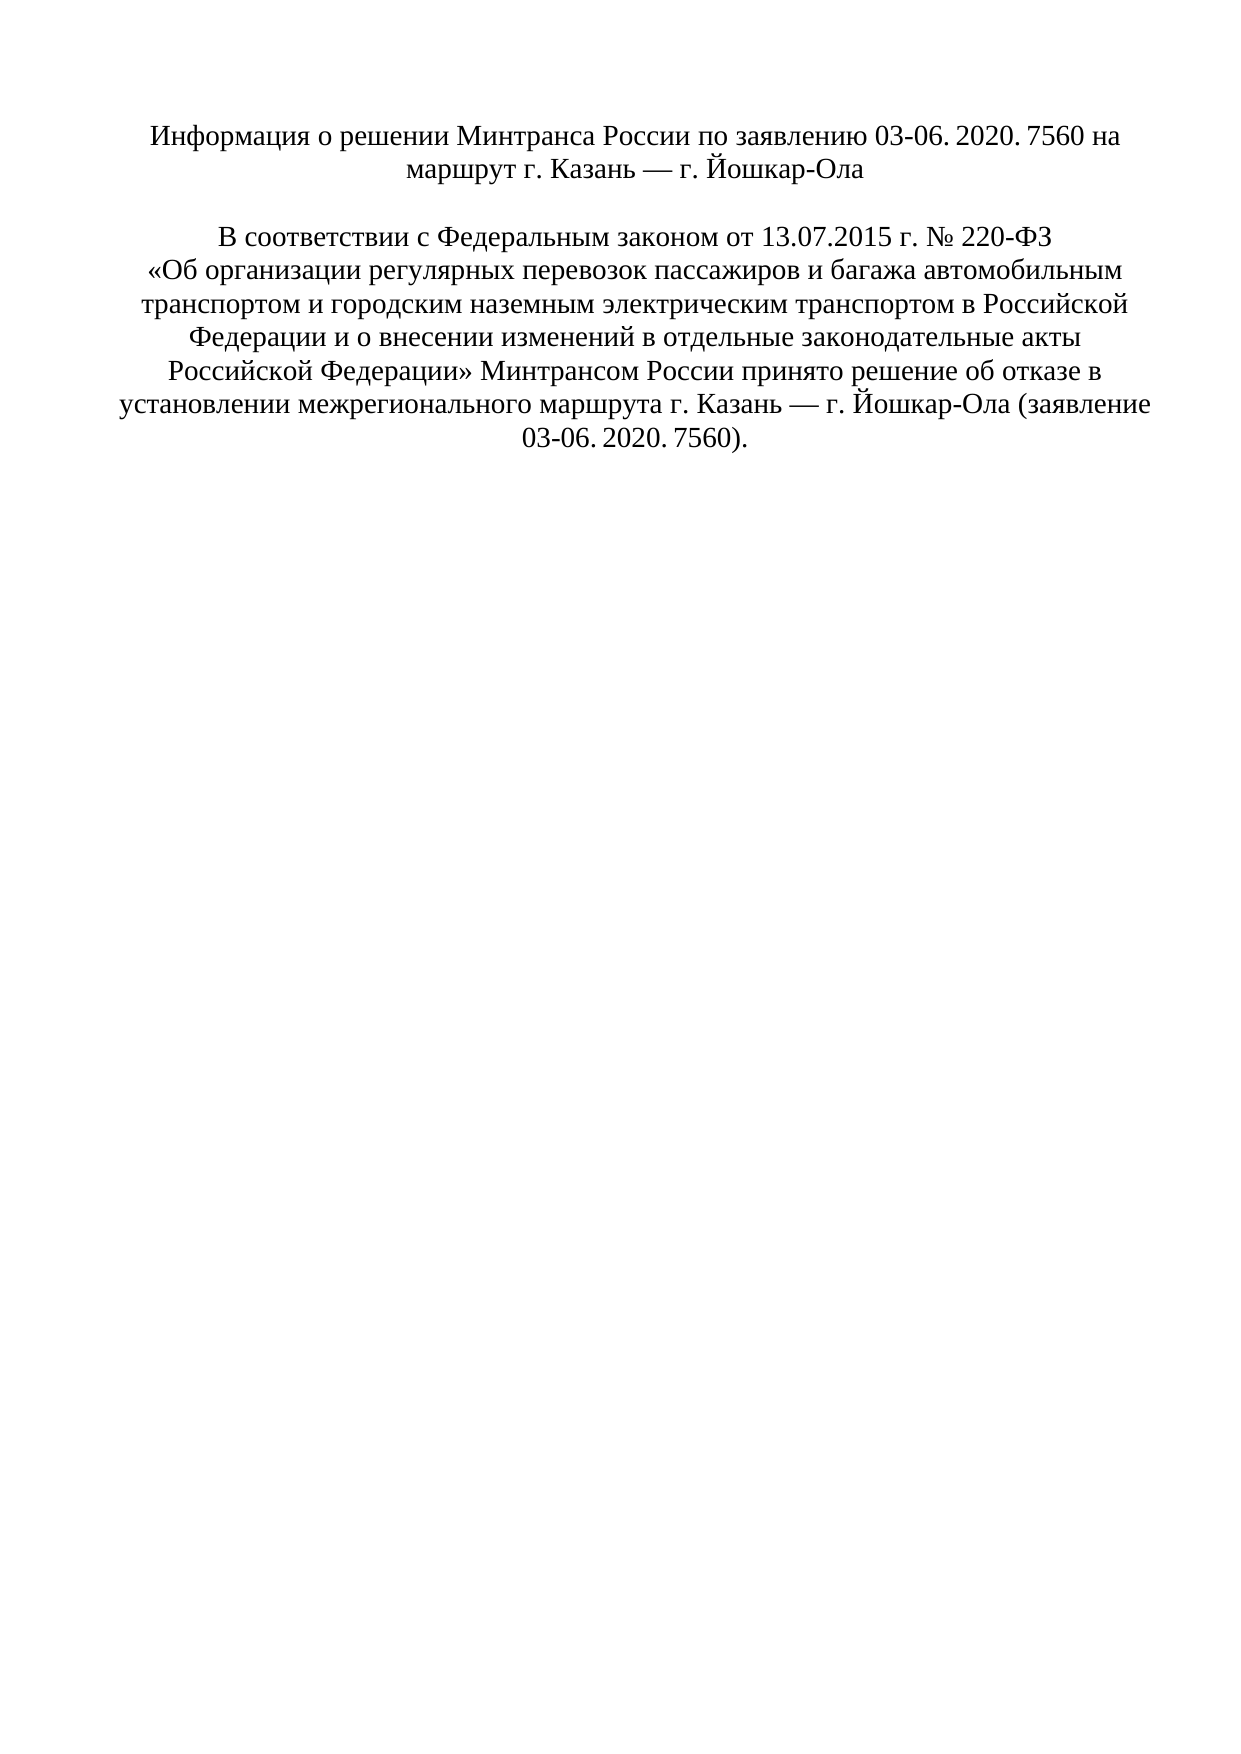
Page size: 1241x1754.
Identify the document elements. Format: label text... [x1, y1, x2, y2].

text Информация о решении Минтранса России по заявлению 03-06. 2020. 7560 на маршрут г. Казань — г. Йошкар-Ола [118, 118, 1152, 185]
text В соответствии с Федеральным законом от 13.07.2015 г. № 220-ФЗ «Об организации регулярных перевозок пассажиров и багажа автомобильным транспортом и городским наземным электрическим транспортом в Российской Федерации и о внесении изменений в отдельные законодательные акты Российской Федерации» Минтрансом России принято решение об отказе в установлении межрегионального маршрута г. Казань — г. Йошкар-Ола (заявление 03-06. 2020. 7560). [118, 219, 1152, 453]
